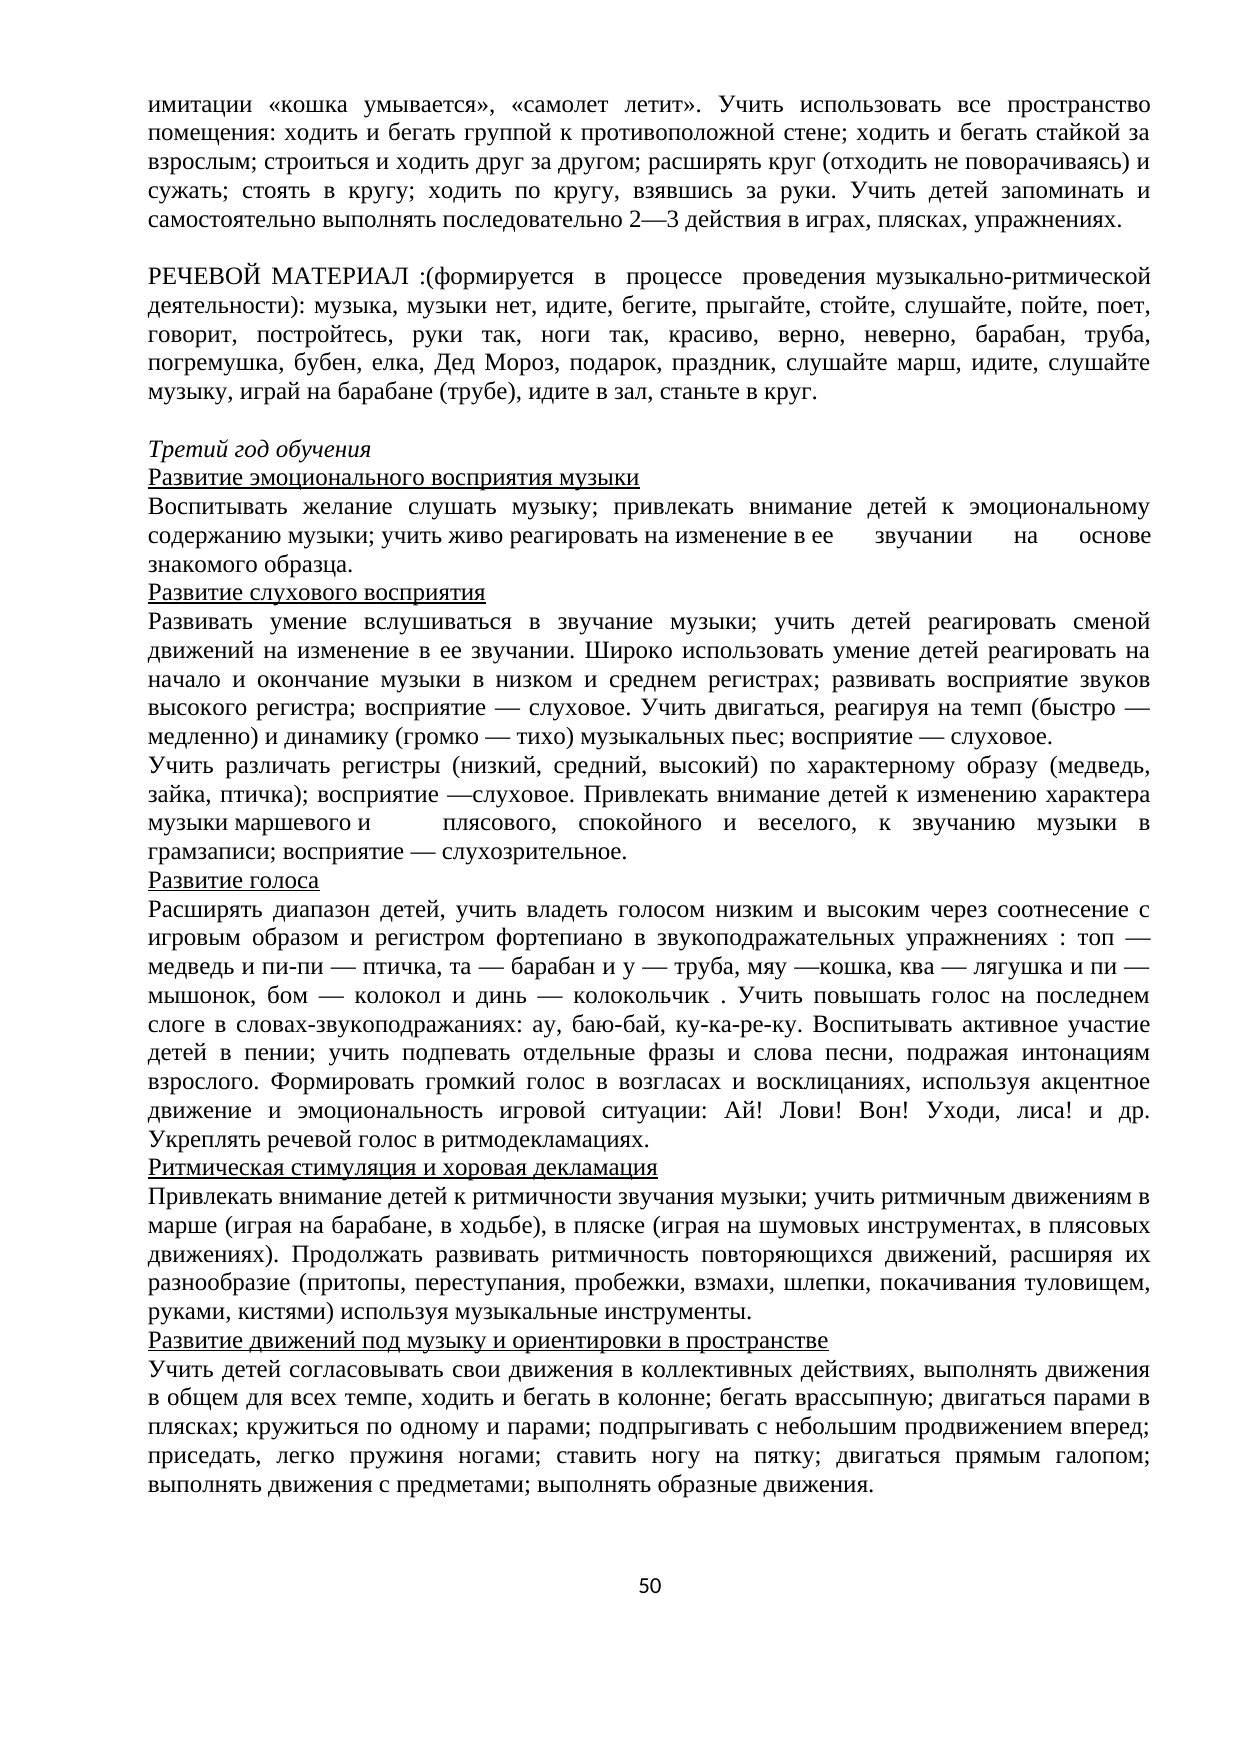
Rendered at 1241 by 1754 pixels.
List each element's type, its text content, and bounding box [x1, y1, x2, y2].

text Учить различать регистры (низкий, средний, высокий) по характерному образу (медведь, зайка, птичка); восприятие —слуховое. Привлекать внимание детей к изменению характера музыки маршевого и плясового, спокойного и веселого, к звучанию музыки в грамзаписи; восприятие — слухозрительное. [148, 750, 1152, 865]
text РЕЧЕВОЙ МАТЕРИАЛ :(формируется в процессе проведения музыкально-ритмической деятельности): музыка, музыки нет, идите, бегите, прыгайте, стойте, слушайте, пойте, поет, говорит, постройтесь, руки так, ноги так, красиво, верно, неверно, барабан, труба, погремушка, бубен, елка, Дед Мороз, подарок, праздник, слушайте марш, идите, слушайте музыку, играй на барабане (трубе), идите в зал, станьте в круг. [148, 261, 1152, 405]
text Расширять диапазон детей, учить владеть голосом низким и высоким через соотнесение с игровым образом и регистром фортепиано в звукоподражательных упражнениях : топ — медведь и пи-пи — птичка, та — барабан и у — труба, мяу —кошка, ква — лягушка и пи — мышонок, бом — колокол и динь — колокольчик . Учить повышать голос на последнем слоге в словах-звукоподражаниях: ау, баю-бай, ку-ка-ре-ку. Воспитывать активное участие детей в пении; учить подпевать отдельные фразы и слова песни, подражая интонациям взрослого. Формировать громкий голос в возгласах и восклицаниях, используя акцентное движение и эмоциональность игровой ситуации: Ай! Лови! Вон! Уходи, лиса! и др. Укреплять речевой голос в ритмодекламациях. [148, 894, 1152, 1152]
text Учить детей согласовывать свои движения в коллективных действиях, выполнять движения в общем для всех темпе, ходить и бегать в колонне; бегать врассыпную; двигаться парами в плясках; кружиться по одному и парами; подпрыгивать с небольшим продвижением вперед; приседать, легко пружиня ногами; ставить ногу на пятку; двигаться прямым галопом; выполнять движения с предметами; выполнять образные движения. [148, 1354, 1152, 1497]
text Развитие слухового восприятия [148, 577, 1152, 606]
text Воспитывать желание слушать музыку; привлекать внимание детей к эмоциональному содержанию музыки; учить живо реагировать на изменение в ее звучании на основе знакомого образца. [148, 491, 1152, 577]
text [148, 89, 1152, 232]
text Развитие движений под музыку и ориентировки в пространстве [148, 1325, 1152, 1354]
text Развитие эмоционального восприятия музыки [148, 462, 1152, 491]
text Третий год обучения [148, 434, 1152, 462]
text Развивать умение вслушиваться в звучание музыки; учить детей реагировать сменой движений на изменение в ее звучании. Широко использовать умение детей реагировать на начало и окончание музыки в низком и среднем регистрах; развивать восприятие звуков высокого регистра; восприятие — слуховое. Учить двигаться, реагируя на темп (быстро — медленно) и динамику (громко — тихо) музыкальных пьес; восприятие — слуховое. [148, 606, 1152, 750]
text Ритмическая стимуляция и хоровая декламация [148, 1152, 1152, 1181]
text Привлекать внимание детей к ритмичности звучания музыки; учить ритмичным движениям в марше (играя на барабане, в ходьбе), в пляске (играя на шумовых инструментах, в плясовых движениях). Продолжать развивать ритмичность повторяющихся движений, расширяя их разнообразие (притопы, переступания, пробежки, взмахи, шлепки, покачивания туловищем, руками, кистями) используя музыкальные инструменты. [148, 1181, 1152, 1325]
text Развитие голоса [148, 865, 1152, 894]
